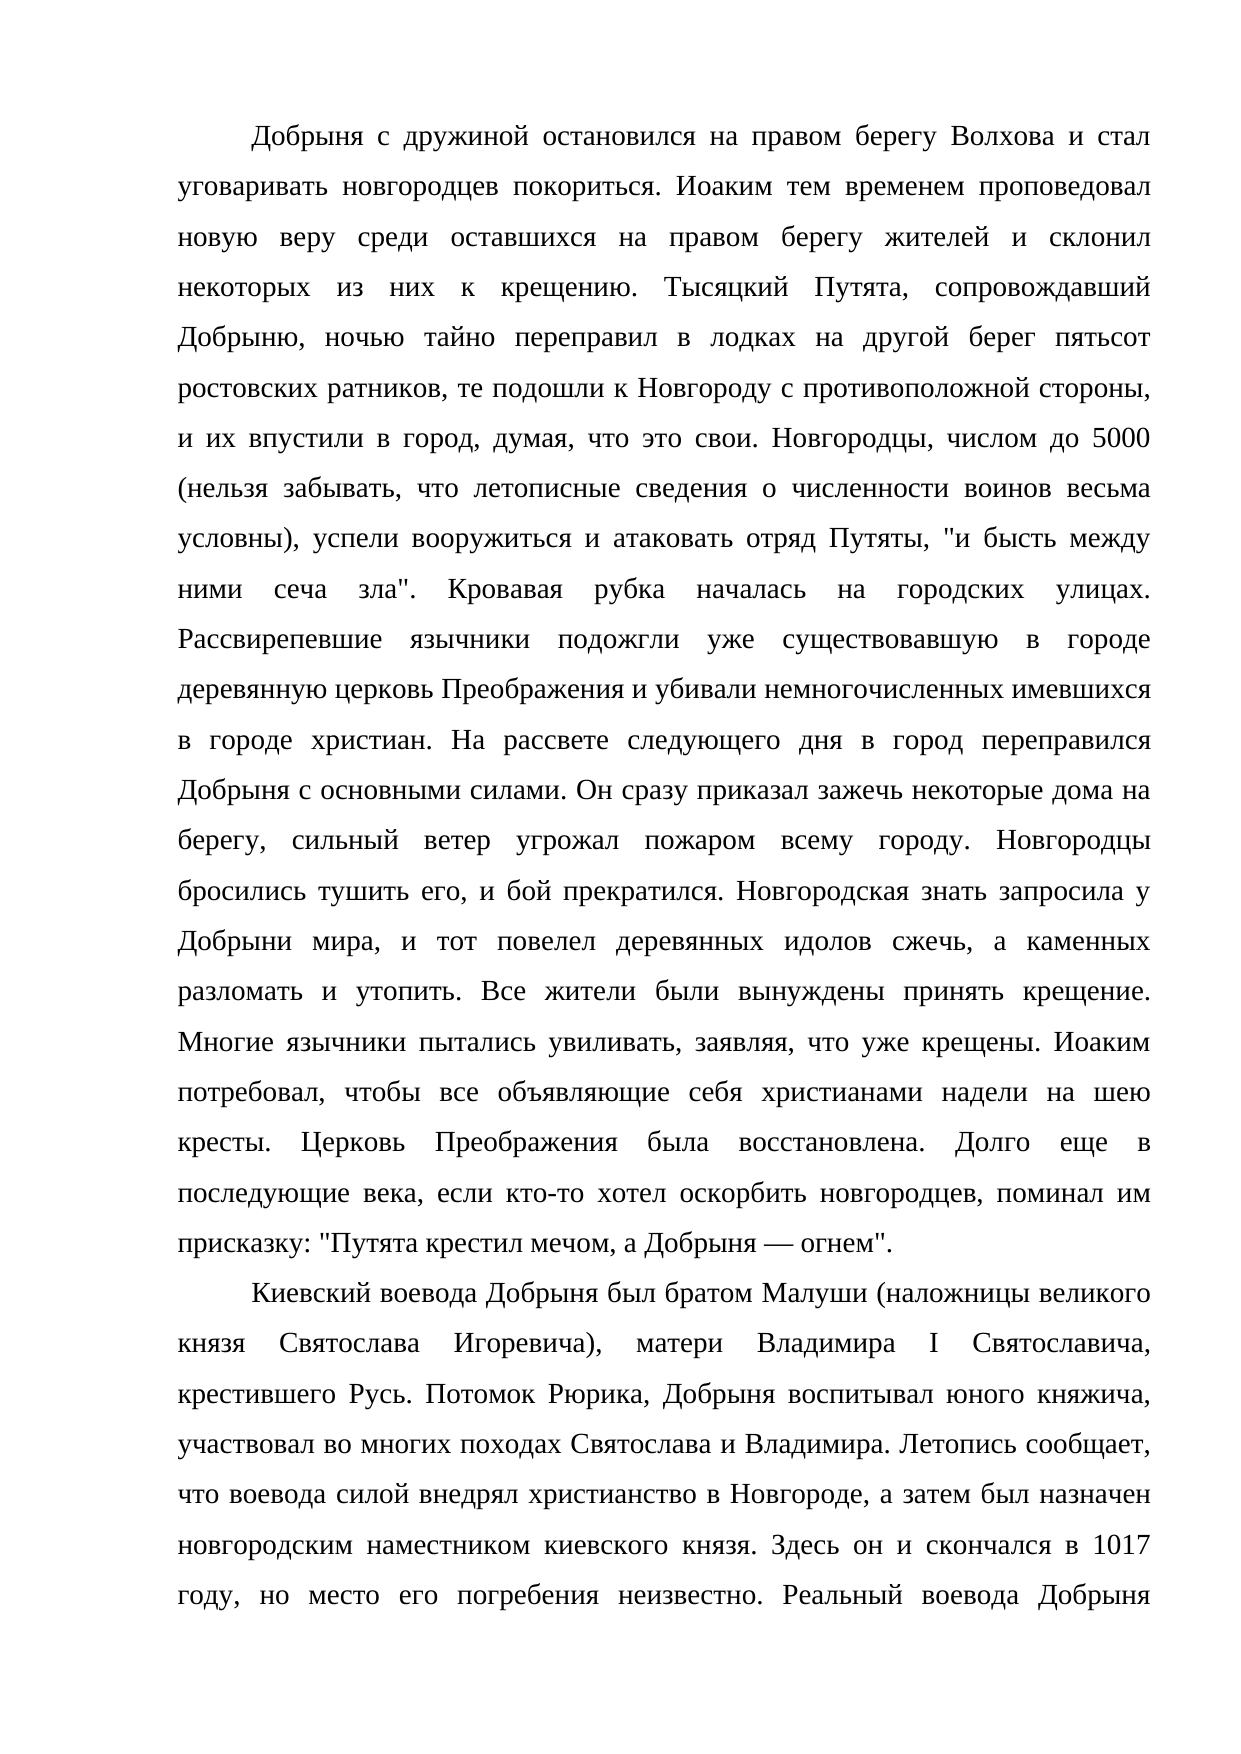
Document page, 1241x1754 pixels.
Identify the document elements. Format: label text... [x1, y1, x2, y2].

text Добрыня с дружиной остановился на правом берегу Волхова и стал уговаривать новгородцев покориться. Иоаким тем временем проповедовал новую веру среди оставшихся на правом берегу жителей и склонил некоторых из них к крещению. Тысяцкий Путята, сопровождавший Добрыню, ночью тайно переправил в лодках на другой берег пятьсот ростовских ратников, те подошли к Новгороду с противоположной стороны, и их впустили в город, думая, что это свои. Новгородцы, числом до 5000 (нельзя забывать, что летописные сведения о численности воинов весьма условны), успели вооружиться и атаковать отряд Путяты, "и бысть между ними сеча зла". Кровавая рубка началась на городских улицах. Рассвирепевшие язычники подожгли уже существовавшую в городе деревянную церковь Преображения и убивали немногочисленных имевшихся в городе христиан. На рассвете следующего дня в город переправился Добрыня с основными силами. Он сразу приказал зажечь некоторые дома на берегу, сильный ветер угрожал пожаром всему городу. Новгородцы бросились тушить его, и бой прекратился. Новгородская знать запросила у Добрыни мира, и тот повелел деревянных идолов сжечь, а каменных разломать и утопить. Все жители были вынуждены принять крещение. Многие язычники пытались увиливать, заявляя, что уже крещены. Иоаким потребовал, чтобы все объявляющие себя христианами надели на шею кресты. Церковь Преображения была восстановлена. Долго еще в последующие века, если кто-то хотел оскорбить новгородцев, поминал им присказку: "Путята крестил мечом, а Добрыня — огнем". [177, 118, 1152, 1258]
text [177, 1275, 1152, 1611]
